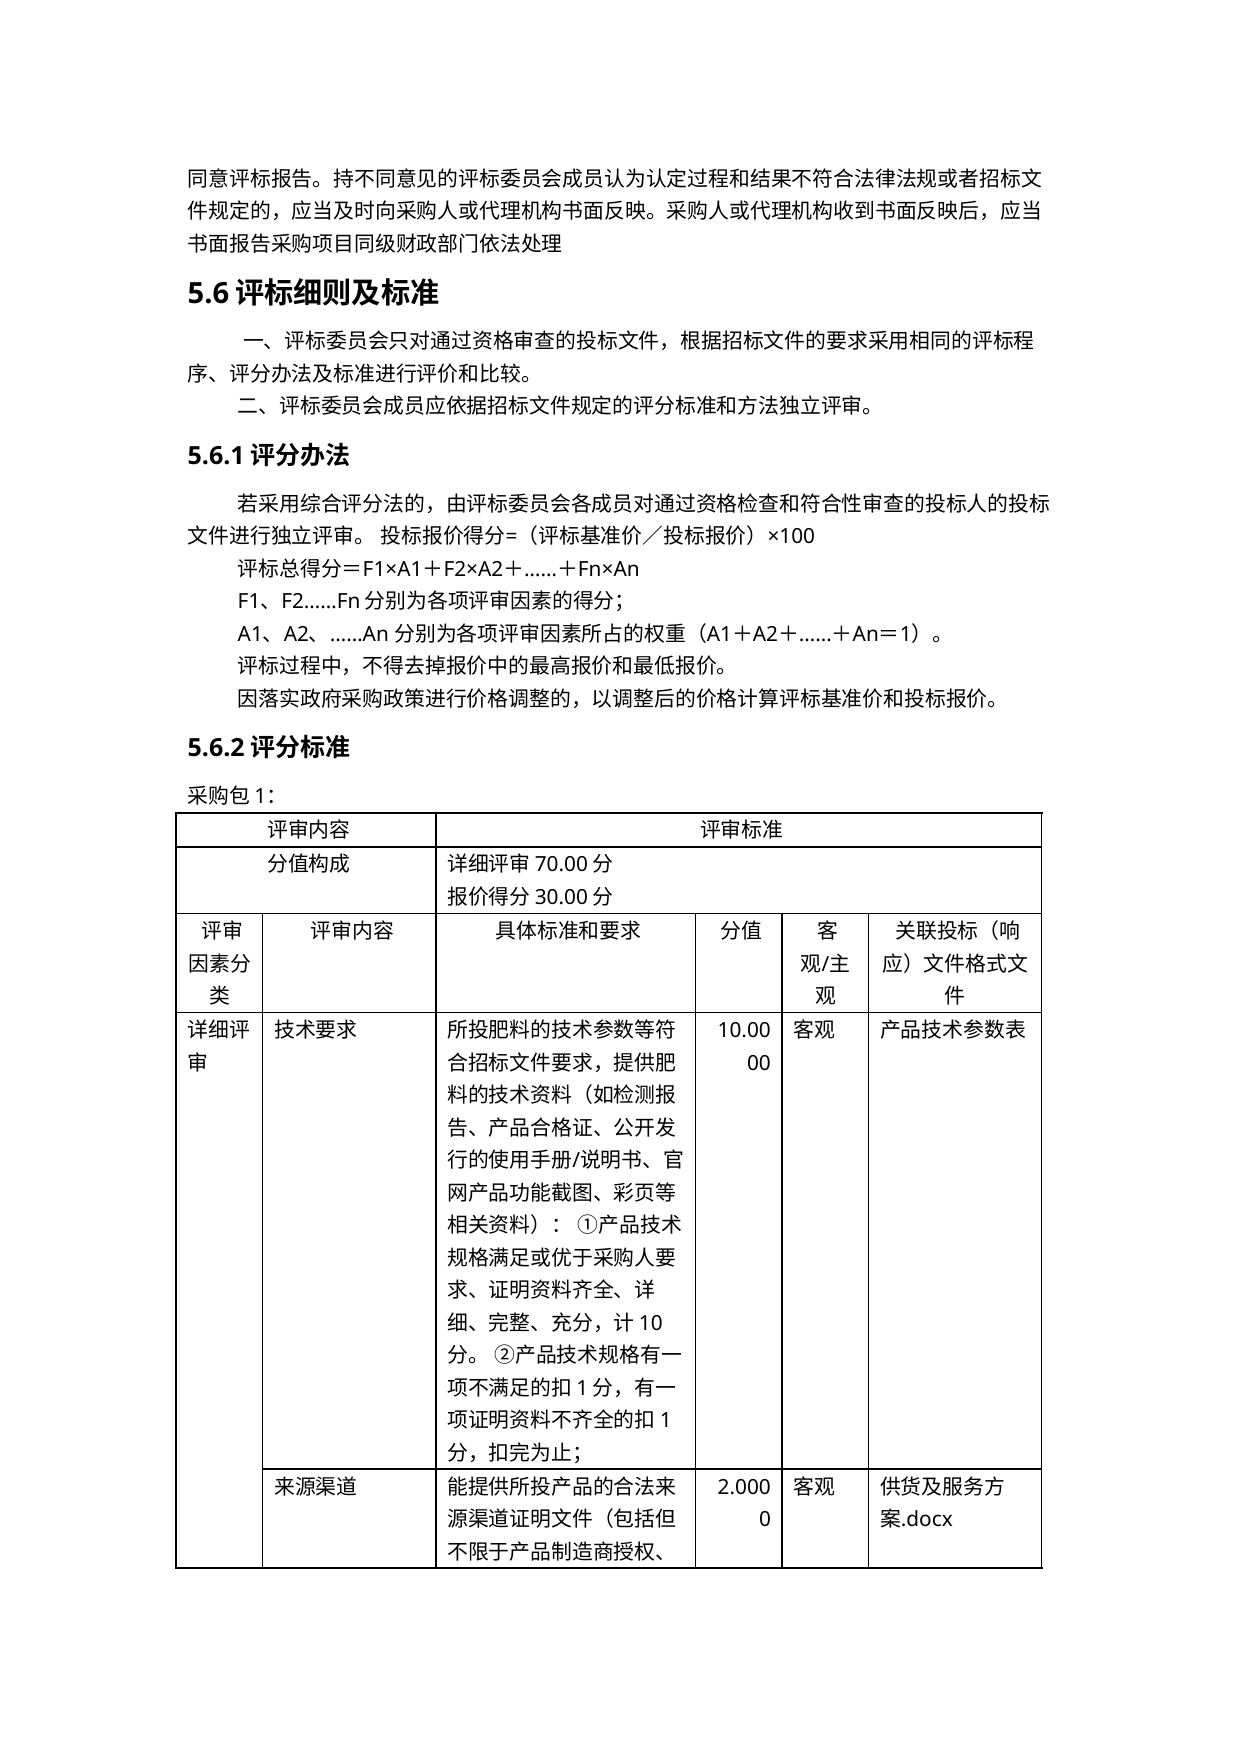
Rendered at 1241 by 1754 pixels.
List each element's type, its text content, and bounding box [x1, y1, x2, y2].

text 若采用综合评分法的，由评标委员会各成员对通过资格检查和符合性审查的投标人的投标文件进行独立评审。 投标报价得分=（评标基准价／投标报价）×100 [187, 487, 1053, 552]
text 评标过程中，不得去掉报价中的最高报价和最低报价。 [187, 649, 1053, 682]
table_cell 产品技术参数表 [869, 1013, 1041, 1468]
text 因落实政府采购政策进行价格调整的，以调整后的价格计算评标基准价和投标报价。 [187, 682, 1053, 714]
table_cell 客观 [783, 1013, 868, 1468]
table_cell 客观 [783, 1470, 868, 1567]
table_cell 详细评审70.00分 报价得分30.00分 [437, 848, 1041, 913]
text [187, 162, 1053, 259]
table_cell 客观/主观 [783, 914, 868, 1012]
text A1、A2、……An 分别为各项评审因素所占的权重（A1＋A2＋……＋An＝1）。 [187, 617, 1053, 649]
table_cell 10.0000 [696, 1013, 781, 1468]
text 二、评标委员会成员应依据招标文件规定的评分标准和方法独立评审。 [187, 389, 1053, 422]
table_cell 技术要求 [263, 1013, 435, 1468]
table_cell 分值构成 [177, 848, 435, 913]
table_cell 具体标准和要求 [437, 914, 695, 1012]
table_cell 所投肥料的技术参数等符合招标文件要求，提供肥料的技术资料（如检测报告、产品合格证、公开发行的使用手册/说明书、官网产品功能截图、彩页等相关资料）： ①产品技术规格满足或优于采购人要求、证明资料齐全、详细、完整、充分，计10分。 ②产品技术规格有一项不满足的扣1分，有一项证明资料不齐全的扣1分，扣完为止； [437, 1013, 695, 1468]
text F1、F2……Fn分别为各项评审因素的得分； [187, 584, 1053, 617]
table_cell 详细评审 [177, 1013, 262, 1567]
text 评标总得分＝F1×A1＋F2×A2＋……＋Fn×An [187, 552, 1053, 584]
text 5.6评标细则及标准 [187, 259, 1053, 324]
text 5.6.1评分办法 [187, 422, 1053, 487]
table_cell 2.0000 [696, 1470, 781, 1567]
text 采购包1： [187, 779, 1053, 812]
table_header 评审标准 [437, 814, 1041, 846]
table_cell 来源渠道 [263, 1470, 435, 1567]
table_cell 分值 [696, 914, 781, 1012]
table_cell 关联投标（响应）文件格式文件 [869, 914, 1041, 1012]
text 一、评标委员会只对通过资格审查的投标文件，根据招标文件的要求采用相同的评标程序、评分办法及标准进行评价和比较。 [187, 324, 1053, 389]
table_cell 供货及服务方案.docx [869, 1470, 1041, 1567]
table_cell 评审因素分类 [177, 914, 262, 1012]
table_header 评审内容 [177, 814, 435, 846]
text 5.6.2评分标准 [187, 714, 1053, 779]
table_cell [437, 1470, 695, 1567]
table_cell 评审内容 [263, 914, 435, 1012]
